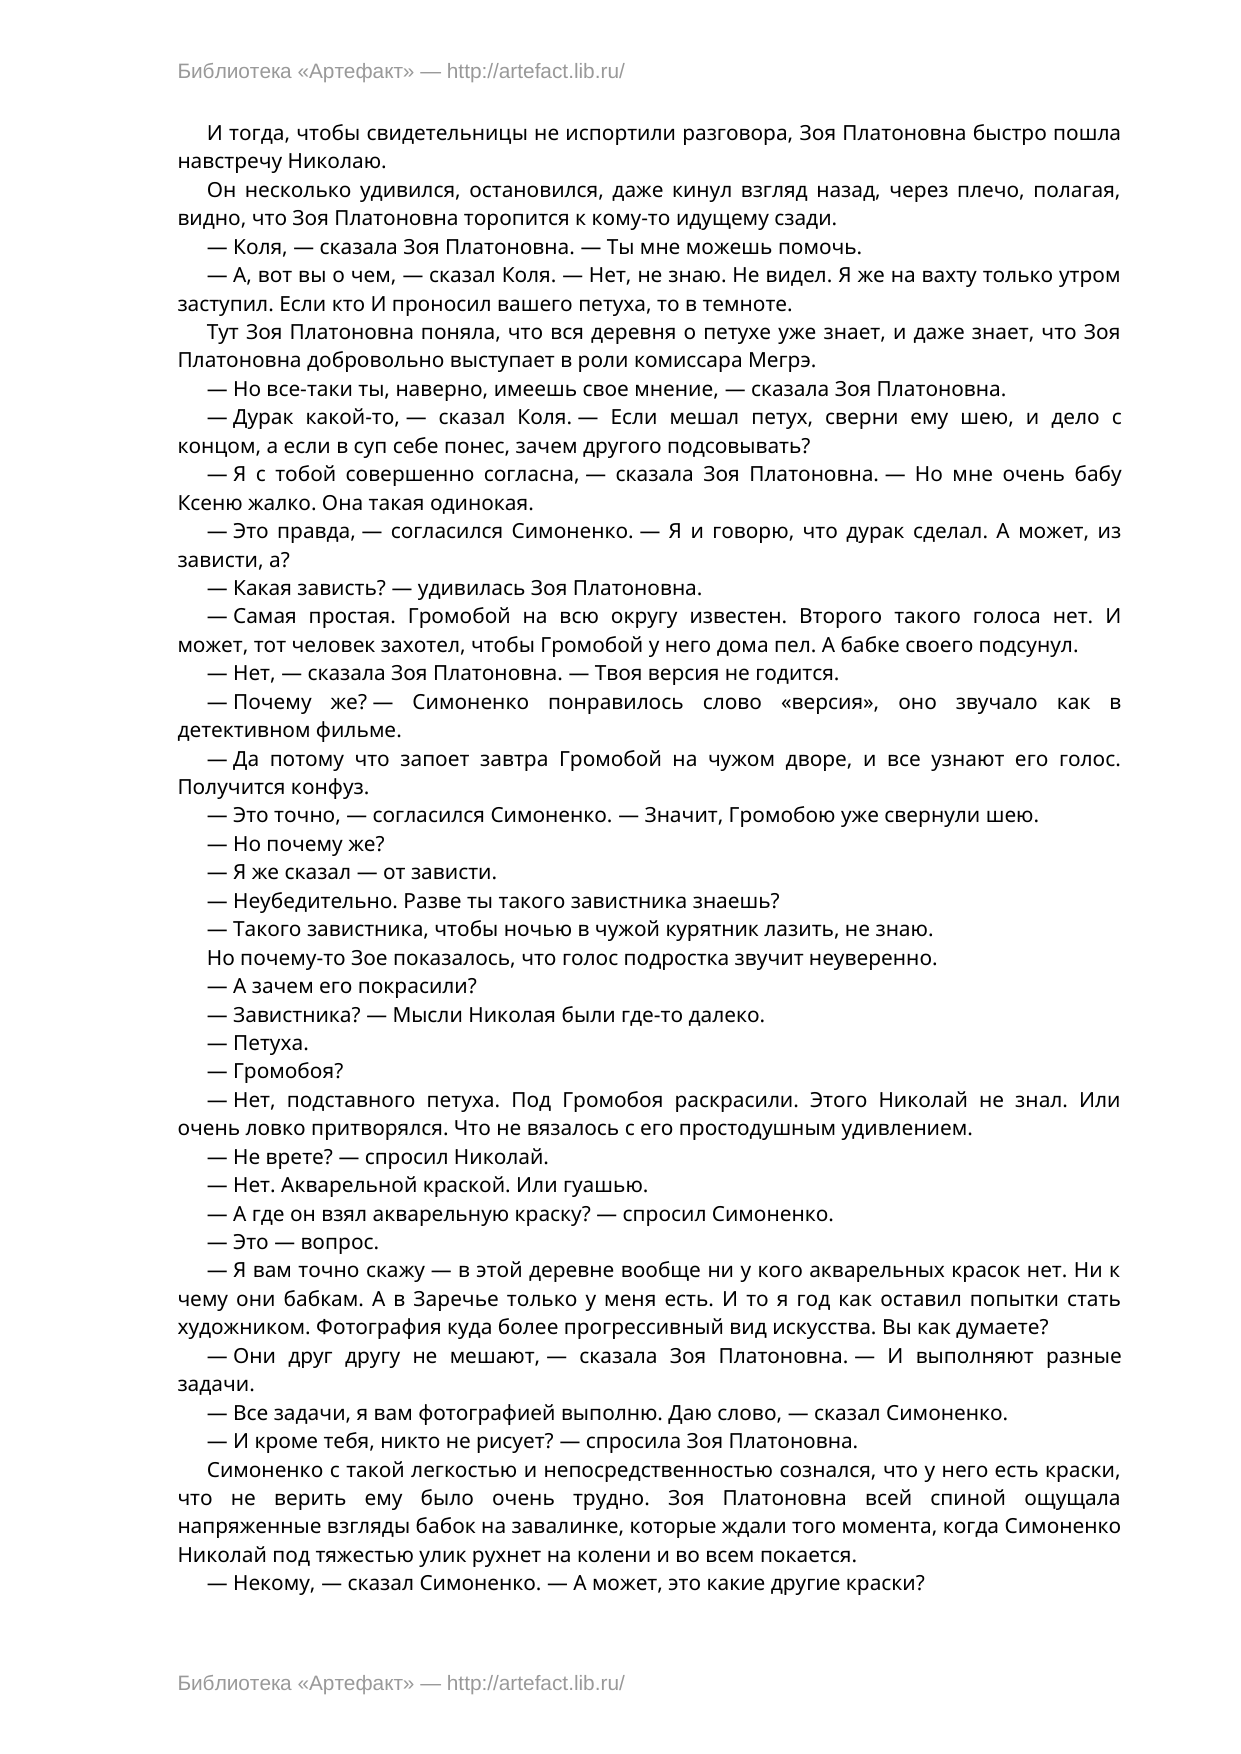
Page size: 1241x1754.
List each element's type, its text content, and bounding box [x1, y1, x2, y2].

text — А, вот вы о чем, — сказал Коля. — Нет, не знаю. Не видел. Я же на вахту только утром заступил. Если кто И проносил вашего петуха, то в темноте. [177, 260, 1122, 317]
text — Они друг другу не мешают, — сказала Зоя Платоновна. — И выполняют разные задачи. [177, 1341, 1122, 1398]
text Симоненко с такой легкостью и непосредственностью сознался, что у него есть краски, что не верить ему было очень трудно. Зоя Платоновна всей спиной ощущала напряженные взгляды бабок на завалинке, которые ждали того момента, когда Симоненко Николай под тяжестью улик рухнет на колени и во всем покается. [177, 1455, 1122, 1568]
text — Все задачи, я вам фотографией выполню. Даю слово, — сказал Симоненко. [177, 1398, 1122, 1426]
text — А зачем его покрасили? [177, 971, 1122, 1000]
text — Я же сказал — от зависти. [177, 857, 1122, 886]
text — Но почему же? [177, 829, 1122, 857]
text И тогда, чтобы свидетельницы не испортили разговора, Зоя Платоновна быстро пошла навстречу Николаю. [177, 118, 1122, 175]
text Тут Зоя Платоновна поняла, что вся деревня о петухе уже знает, и даже знает, что Зоя Платоновна добровольно выступает в роли комиссара Мегрэ. [177, 317, 1122, 374]
text — А где он взял акварельную краску? — спросил Симоненко. [177, 1199, 1122, 1227]
text — Дурак какой-то, — сказал Коля. — Если мешал петух, сверни ему шею, и дело с концом, а если в суп себе понес, зачем другого подсовывать? [177, 402, 1122, 459]
text — Нет. Акварельной краской. Или гуашью. [177, 1170, 1122, 1199]
text — Это правда, — согласился Симоненко. — Я и говорю, что дурак сделал. А может, из зависти, а? [177, 516, 1122, 573]
text — Какая зависть? — удивилась Зоя Платоновна. [177, 573, 1122, 602]
text — И кроме тебя, никто не рисует? — спросила Зоя Платоновна. [177, 1426, 1122, 1455]
text — Это точно, — согласился Симоненко. — Значит, Громобою уже свернули шею. [177, 801, 1122, 829]
text — Такого завистника, чтобы ночью в чужой курятник лазить, не знаю. [177, 914, 1122, 943]
text — Почему же? — Симоненко понравилось слово «версия», оно звучало как в детективном фильме. [177, 687, 1122, 744]
text — Нет, — сказала Зоя Платоновна. — Твоя версия не годится. [177, 658, 1122, 687]
text — Я с тобой совершенно согласна, — сказала Зоя Платоновна. — Но мне очень бабу Ксеню жалко. Она такая одинокая. [177, 459, 1122, 516]
text — Не врете? — спросил Николай. [177, 1142, 1122, 1170]
text — Нет, подставного петуха. Под Громобоя раскрасили. Этого Николай не знал. Или очень ловко притворялся. Что не вязалось с его простодушным удивлением. [177, 1085, 1122, 1142]
text — Я вам точно скажу — в этой деревне вообще ни у кого акварельных красок нет. Ни к чему они бабкам. А в Заречье только у меня есть. И то я год как оставил попытки стать художником. Фотография куда более прогрессивный вид искусства. Вы как думаете? [177, 1256, 1122, 1341]
text Он несколько удивился, остановился, даже кинул взгляд назад, через плечо, полагая, видно, что Зоя Платоновна торопится к кому-то идущему сзади. [177, 175, 1122, 232]
text — Неубедительно. Разве ты такого завистника знаешь? [177, 886, 1122, 914]
text — Коля, — сказала Зоя Платоновна. — Ты мне можешь помочь. [177, 232, 1122, 260]
text — Некому, — сказал Симоненко. — А может, это какие другие краски? [177, 1568, 1122, 1597]
text — Самая простая. Громобой на всю округу известен. Второго такого голоса нет. И может, тот человек захотел, чтобы Громобой у него дома пел. А бабке своего подсунул. [177, 602, 1122, 658]
text — Это — вопрос. [177, 1227, 1122, 1256]
text — Громобоя? [177, 1057, 1122, 1085]
text Но почему-то Зое показалось, что голос подростка звучит неуверенно. [177, 943, 1122, 971]
text — Да потому что запоет завтра Громобой на чужом дворе, и все узнают его голос. Получится конфуз. [177, 744, 1122, 801]
text — Завистника? — Мысли Николая были где-то далеко. [177, 1000, 1122, 1028]
text — Петуха. [177, 1028, 1122, 1057]
text — Но все-таки ты, наверно, имеешь свое мнение, — сказала Зоя Платоновна. [177, 374, 1122, 402]
